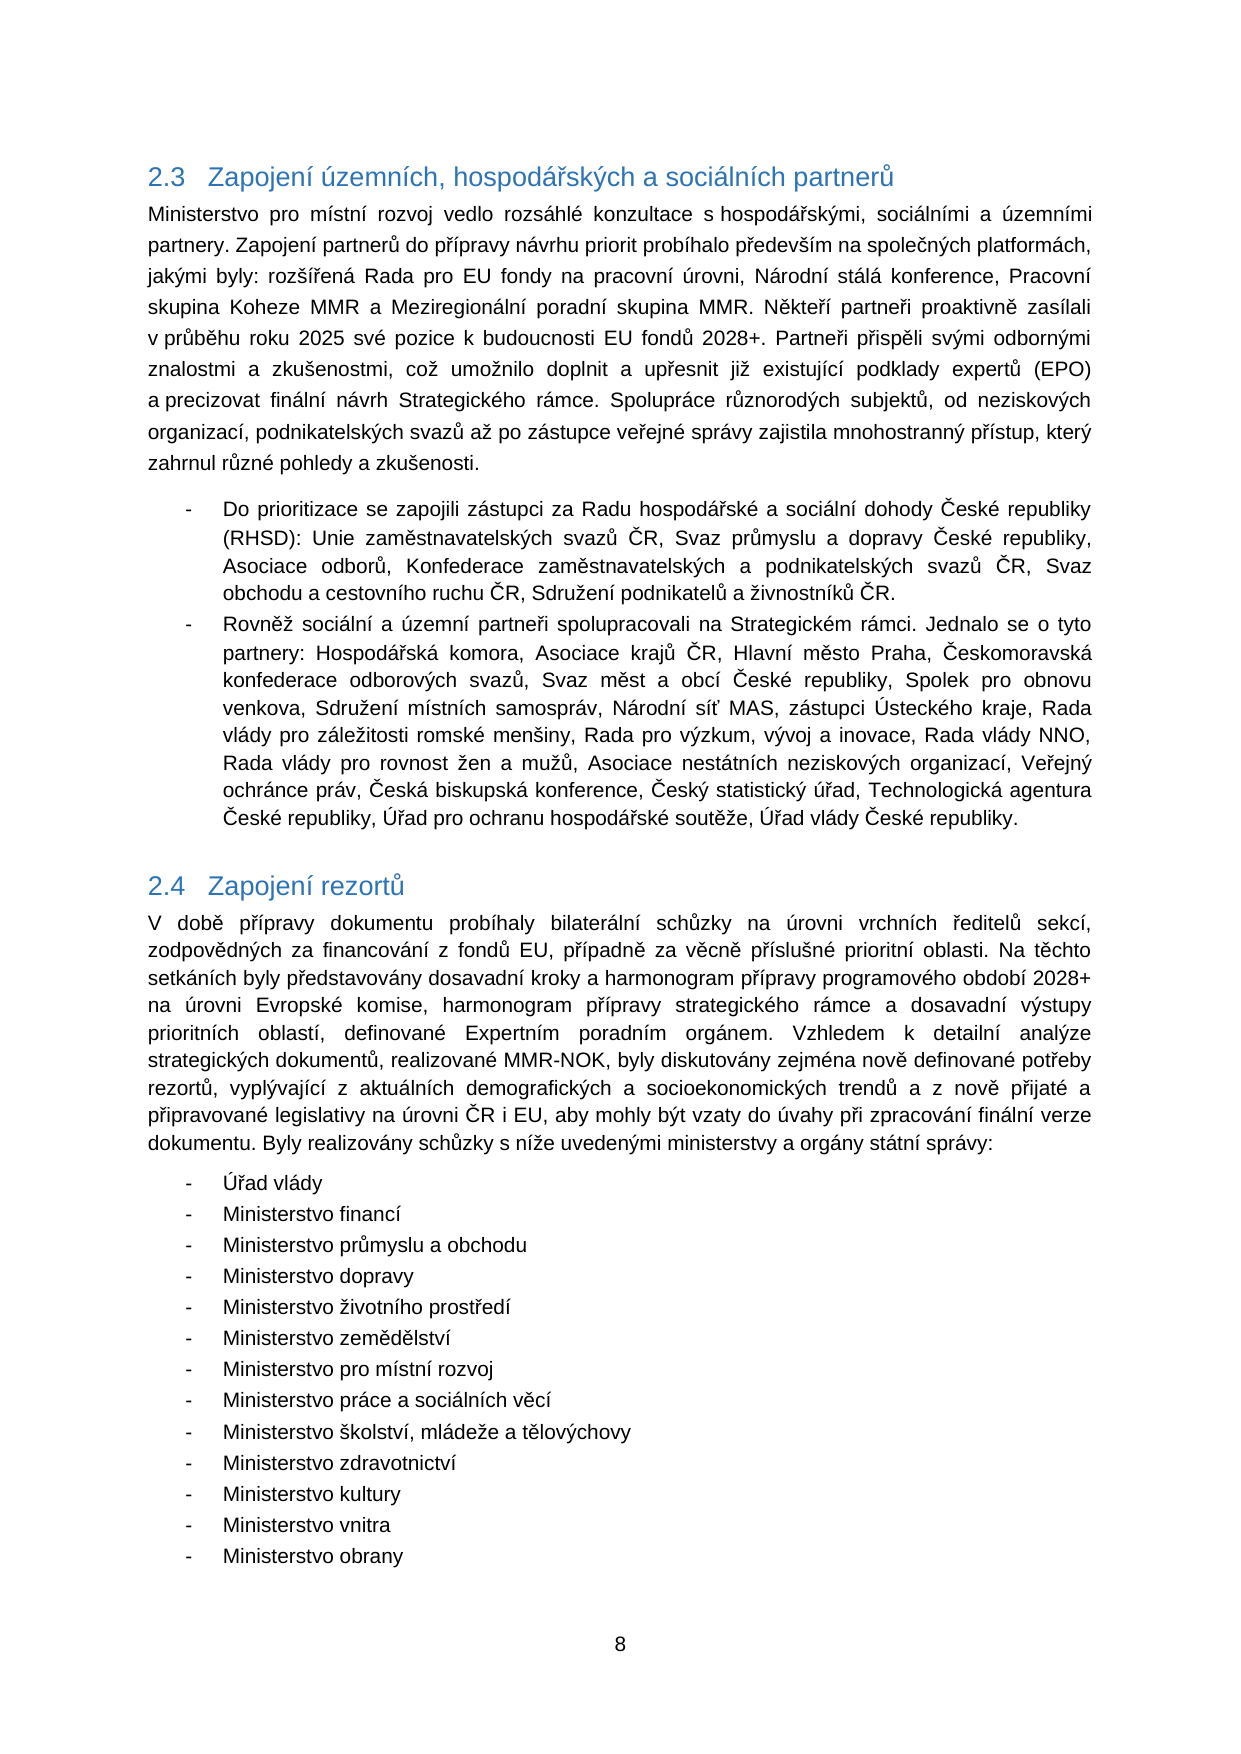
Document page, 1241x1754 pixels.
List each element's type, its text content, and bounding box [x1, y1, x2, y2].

list Ministerstvo obrany [185, 1544, 1093, 1568]
list Ministerstvo pro místní rozvoj [185, 1357, 1093, 1381]
list Ministerstvo zdravotnictví [185, 1451, 1093, 1474]
list Ministerstvo práce a sociálních věcí [185, 1388, 1093, 1412]
list Ministerstvo životního prostředí [185, 1295, 1093, 1319]
list Rovněž sociální a územní partneři spolupracovali na Strategickém rámci. Jednalo se o tyto partnery: Hospodářská komora, Asociace krajů ČR, Hlavní město Praha, Českomoravská konfederace odborových svazů, Svaz měst a obcí České republiky, Spolek pro obnovu venkova, Sdružení místních samospráv, Národní síť MAS, zástupci Ústeckého kraje, Rada vlády pro záležitosti romské menšiny, Rada pro výzkum, vývoj a inovace, Rada vlády NNO, Rada vlády pro rovnost žen a mužů, Asociace nestátních neziskových organizací, Veřejný ochránce práv, Česká biskupská konference, Český statistický úřad, Technologická agentura České republiky, Úřad pro ochranu hospodářské soutěže, Úřad vlády České republiky. [185, 609, 1093, 830]
list Ministerstvo školství, mládeže a tělovýchovy [185, 1419, 1093, 1443]
list Úřad vlády [185, 1170, 1093, 1194]
subtitle Zapojení územních, hospodářských a sociálních partnerů [148, 161, 1093, 192]
list Ministerstvo průmyslu a obchodu [185, 1233, 1093, 1257]
subtitle Zapojení rezortů [148, 870, 1093, 901]
text V době přípravy dokumentu probíhaly bilaterální schůzky na úrovni vrchních ředitelů sekcí, zodpovědných za financování z fondů EU, případně za věcně příslušné prioritní oblasti. Na těchto setkáních byly představovány dosavadní kroky a harmonogram přípravy programového období 2028+ na úrovni Evropské komise, harmonogram přípravy strategického rámce a dosavadní výstupy prioritních oblastí, definované Expertním poradním orgánem. Vzhledem k detailní analýze strategických dokumentů, realizované MMR-NOK, byly diskutovány zejména nově definované potřeby rezortů, vyplývající z aktuálních demografických a socioekonomických trendů a z nově přijaté a připravované legislativy na úrovni ČR i EU, aby mohly být vzaty do úvahy při zpracování finální verze dokumentu. Byly realizovány schůzky s níže uvedenými ministerstvy a orgány státní správy: [148, 910, 1093, 1154]
list Ministerstvo vnitra [185, 1513, 1093, 1537]
list Ministerstvo kultury [185, 1482, 1093, 1506]
text Ministerstvo pro místní rozvoj vedlo rozsáhlé konzultace s hospodářskými, sociálními a územními partnery. Zapojení partnerů do přípravy návrhu priorit probíhalo především na společných platformách, jakými byly: rozšířená Rada pro EU fondy na pracovní úrovni, Národní stálá konference, Pracovní skupina Koheze MMR a Meziregionální poradní skupina MMR. Někteří partneři proaktivně zasílali v průběhu roku 2025 své pozice k budoucnosti EU fondů 2028+. Partneři přispěli svými odbornými znalostmi a zkušenostmi, což umožnilo doplnit a upřesnit již existující podklady expertů (EPO) a precizovat finální návrh Strategického rámce. Spolupráce různorodých subjektů, od neziskových organizací, podnikatelských svazů až po zástupce veřejné správy zajistila mnohostranný přístup, který zahrnul různé pohledy a zkušenosti. [148, 201, 1093, 474]
list Do prioritizace se zapojili zástupci za Radu hospodářské a sociální dohody České republiky (RHSD): Unie zaměstnavatelských svazů ČR, Svaz průmyslu a dopravy České republiky, Asociace odborů, Konfederace zaměstnavatelských a podnikatelských svazů ČR, Svaz obchodu a cestovního ruchu ČR, Sdružení podnikatelů a živnostníků ČR. [185, 494, 1093, 605]
list Ministerstvo financí [185, 1201, 1093, 1225]
list Ministerstvo dopravy [185, 1264, 1093, 1288]
list Ministerstvo zemědělství [185, 1326, 1093, 1350]
